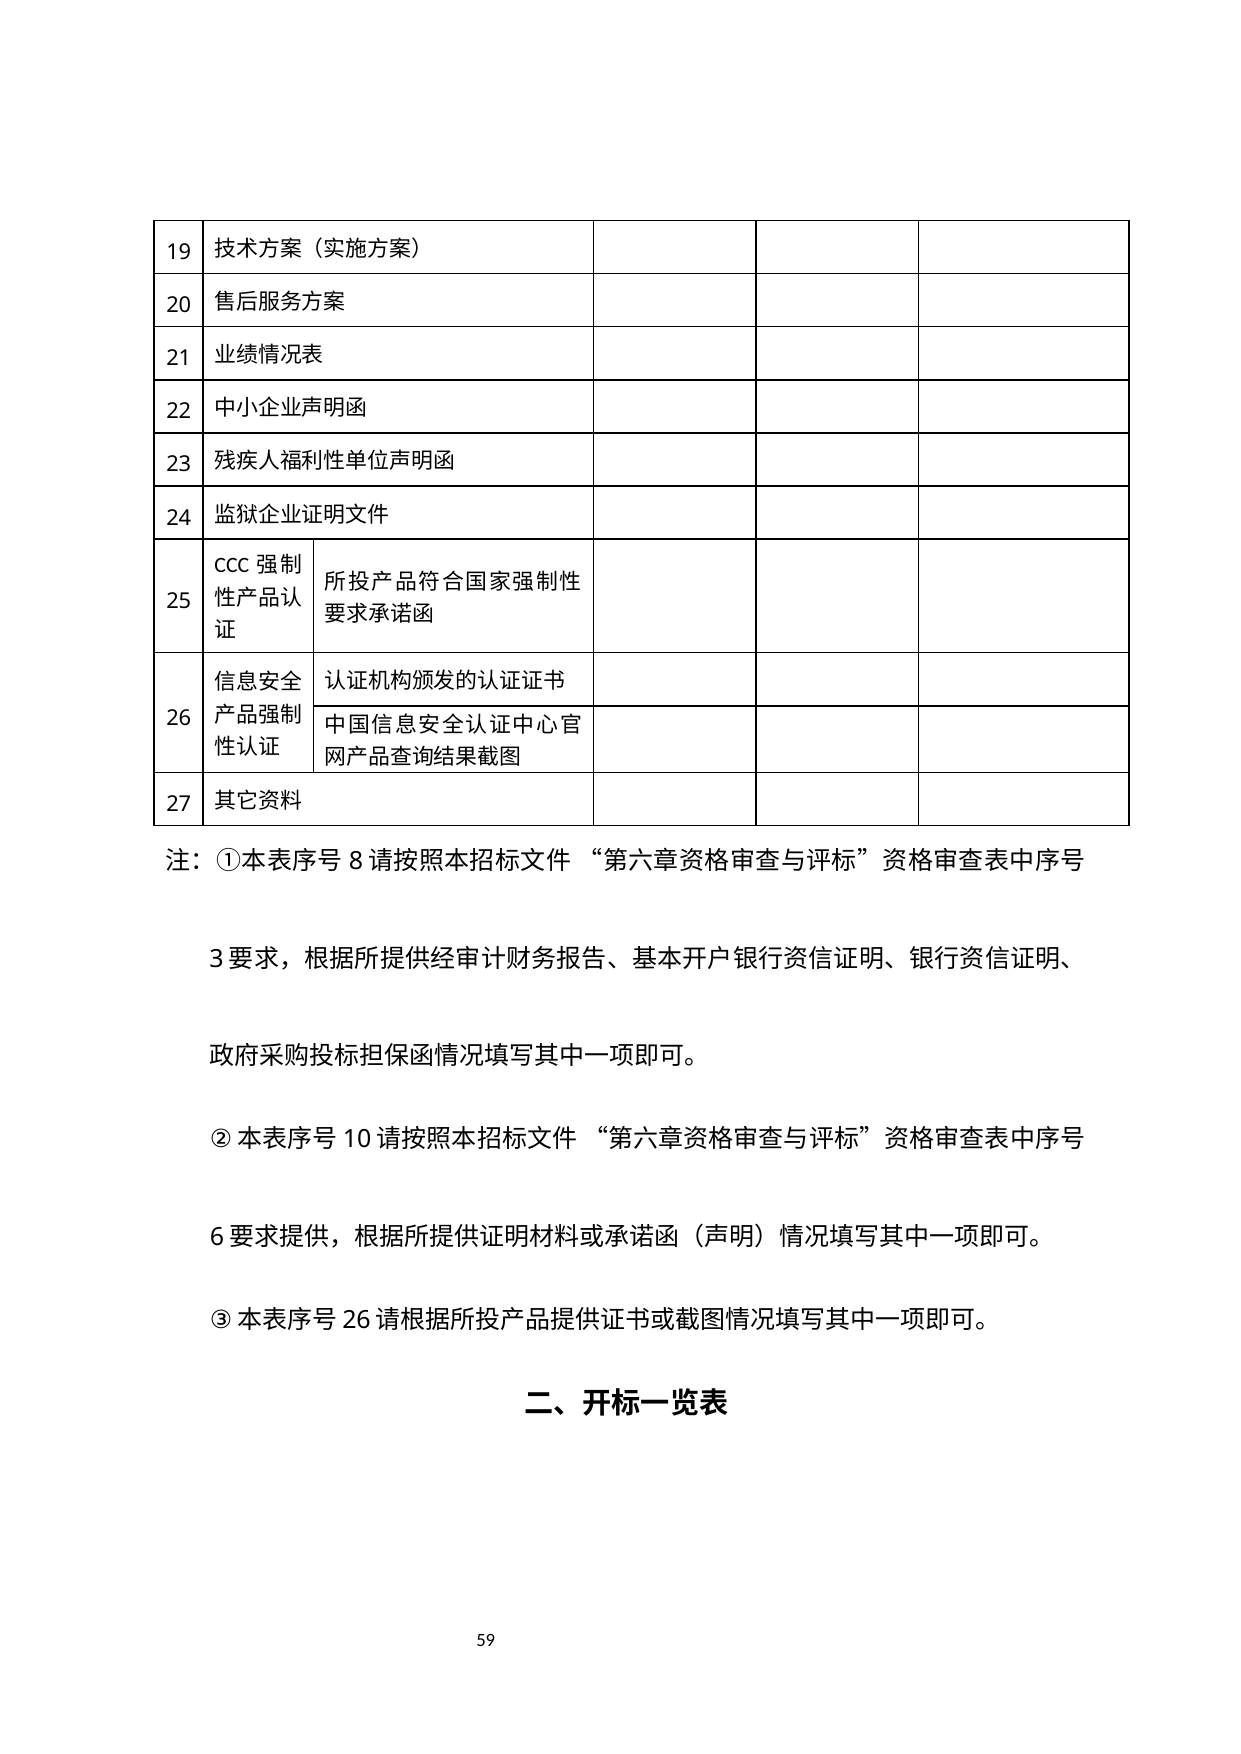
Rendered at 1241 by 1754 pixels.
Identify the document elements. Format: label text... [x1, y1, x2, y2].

table_cell [919, 773, 1128, 824]
text 注：①本表序号8请按照本招标文件 “第六章资格审查与评标”资格审查表中序号3要求，根据所提供经审计财务报告、基本开户银行资信证明、银行资信证明、政府采购投标担保函情况填写其中一项即可。 [165, 826, 1087, 1086]
text ③本表序号26请根据所投产品提供证书或截图情况填写其中一项即可。 [209, 1285, 1087, 1350]
table_cell [919, 327, 1128, 379]
table_cell [757, 434, 918, 485]
table_cell [757, 327, 918, 379]
table_cell 26 [155, 653, 202, 771]
table_cell 21 [155, 327, 202, 379]
table_cell [919, 540, 1128, 652]
table_cell 其它资料 [204, 773, 593, 824]
table_cell [919, 274, 1128, 326]
table_cell 中国信息安全认证中心官网产品查询结果截图 [314, 707, 593, 771]
table_cell [757, 540, 918, 652]
text ②本表序号10请按照本招标文件 “第六章资格审查与评标”资格审查表中序号6要求提供，根据所提供证明材料或承诺函（声明）情况填写其中一项即可。 [209, 1104, 1087, 1267]
table_cell 19 [155, 221, 202, 273]
table_cell 业绩情况表 [204, 327, 593, 379]
table_cell [594, 221, 755, 273]
table_cell [919, 653, 1128, 705]
table_cell [757, 381, 918, 432]
table_cell [919, 381, 1128, 432]
table_cell 残疾人福利性单位声明函 [204, 434, 593, 485]
table_cell [594, 540, 755, 652]
table_cell [919, 221, 1128, 273]
table_cell 24 [155, 487, 202, 538]
table_cell 中小企业声明函 [204, 381, 593, 432]
table_cell [757, 274, 918, 326]
table_cell 认证机构颁发的认证证书 [314, 653, 593, 705]
table_cell 售后服务方案 [204, 274, 593, 326]
table_cell [757, 773, 918, 824]
table_cell [594, 773, 755, 824]
table_cell [757, 653, 918, 705]
table_cell 25 [155, 540, 202, 652]
table_cell 22 [155, 381, 202, 432]
table_cell 23 [155, 434, 202, 485]
table_cell 27 [155, 773, 202, 824]
table_cell [757, 707, 918, 771]
table_cell [757, 487, 918, 538]
table_cell CCC强制性产品认证 [204, 540, 313, 652]
text 二、开标一览表 [165, 1368, 1087, 1433]
table_cell [919, 707, 1128, 771]
table_cell 信息安全产品强制性认证 [204, 653, 313, 771]
table_cell 所投产品符合国家强制性要求承诺函 [314, 540, 593, 652]
table_cell [594, 487, 755, 538]
table_cell [757, 221, 918, 273]
table_cell [919, 434, 1128, 485]
table_cell 20 [155, 274, 202, 326]
table_cell [919, 487, 1128, 538]
table_cell 监狱企业证明文件 [204, 487, 593, 538]
table_cell [594, 434, 755, 485]
table_cell [594, 653, 755, 705]
table_cell [594, 327, 755, 379]
table_cell [594, 274, 755, 326]
table_cell [594, 381, 755, 432]
table_cell 技术方案（实施方案） [204, 221, 593, 273]
table_cell [594, 707, 755, 771]
